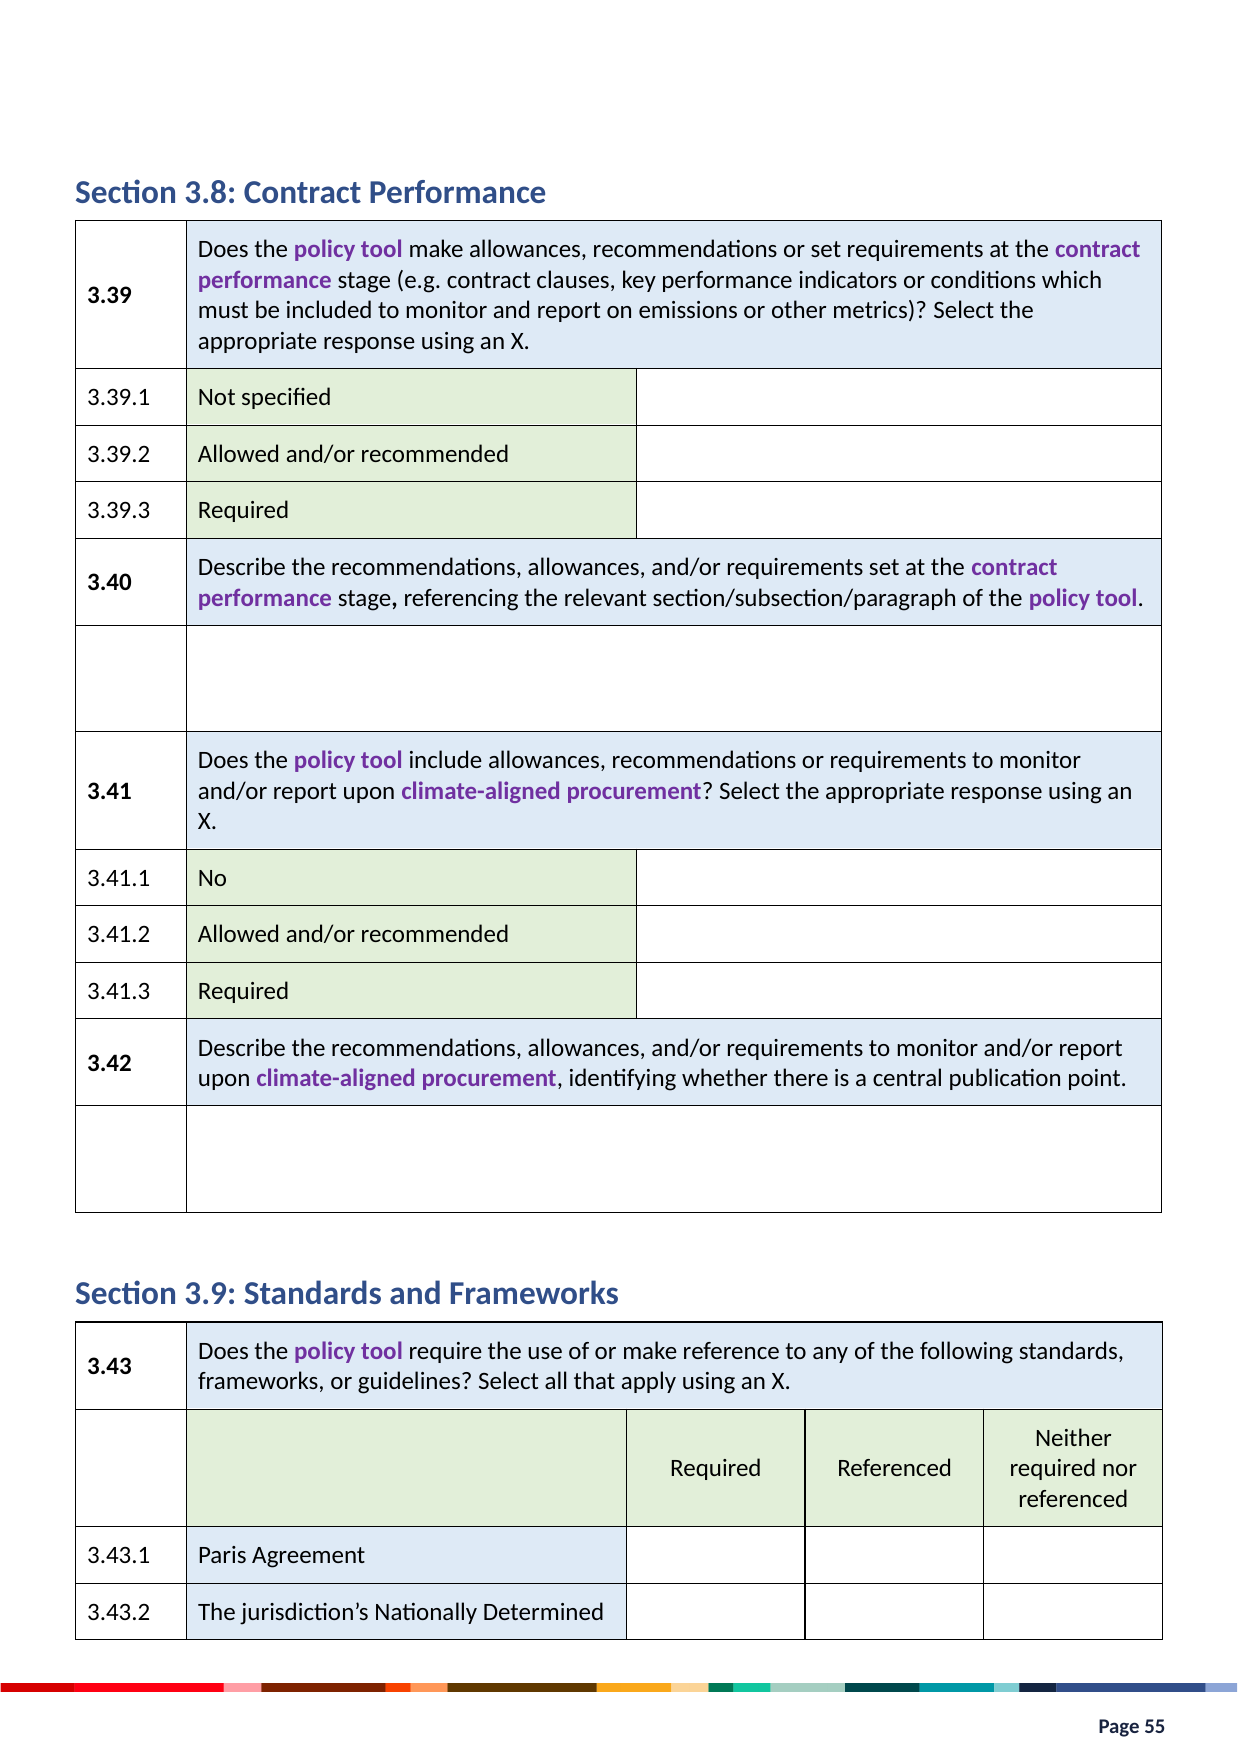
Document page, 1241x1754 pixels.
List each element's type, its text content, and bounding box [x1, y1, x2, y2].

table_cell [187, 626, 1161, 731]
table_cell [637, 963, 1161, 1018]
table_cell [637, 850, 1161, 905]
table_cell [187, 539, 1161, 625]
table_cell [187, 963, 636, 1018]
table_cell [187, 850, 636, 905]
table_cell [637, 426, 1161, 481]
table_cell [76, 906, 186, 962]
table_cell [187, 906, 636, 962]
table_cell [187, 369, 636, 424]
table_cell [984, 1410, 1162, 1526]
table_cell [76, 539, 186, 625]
subtitle Section 3.8: Contract Performance [75, 171, 1165, 211]
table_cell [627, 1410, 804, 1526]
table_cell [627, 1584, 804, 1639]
picture [0, 1683, 1236, 1692]
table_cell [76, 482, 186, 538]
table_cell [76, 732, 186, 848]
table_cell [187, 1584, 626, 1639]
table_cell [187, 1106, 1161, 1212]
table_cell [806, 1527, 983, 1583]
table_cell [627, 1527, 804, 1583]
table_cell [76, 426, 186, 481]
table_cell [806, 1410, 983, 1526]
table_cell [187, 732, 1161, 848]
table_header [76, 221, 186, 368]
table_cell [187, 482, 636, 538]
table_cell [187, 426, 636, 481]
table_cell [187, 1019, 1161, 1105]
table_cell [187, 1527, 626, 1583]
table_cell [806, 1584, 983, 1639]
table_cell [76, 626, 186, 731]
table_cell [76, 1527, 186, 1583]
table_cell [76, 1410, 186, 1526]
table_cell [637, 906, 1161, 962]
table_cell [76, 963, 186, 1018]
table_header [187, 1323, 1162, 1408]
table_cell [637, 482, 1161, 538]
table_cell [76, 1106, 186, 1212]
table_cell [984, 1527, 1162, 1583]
subtitle Section 3.9: Standards and Frameworks [75, 1272, 1165, 1313]
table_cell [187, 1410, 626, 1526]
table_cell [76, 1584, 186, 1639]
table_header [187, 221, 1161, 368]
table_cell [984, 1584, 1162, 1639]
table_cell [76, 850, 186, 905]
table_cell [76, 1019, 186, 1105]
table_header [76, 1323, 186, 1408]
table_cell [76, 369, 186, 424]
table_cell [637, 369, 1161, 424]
